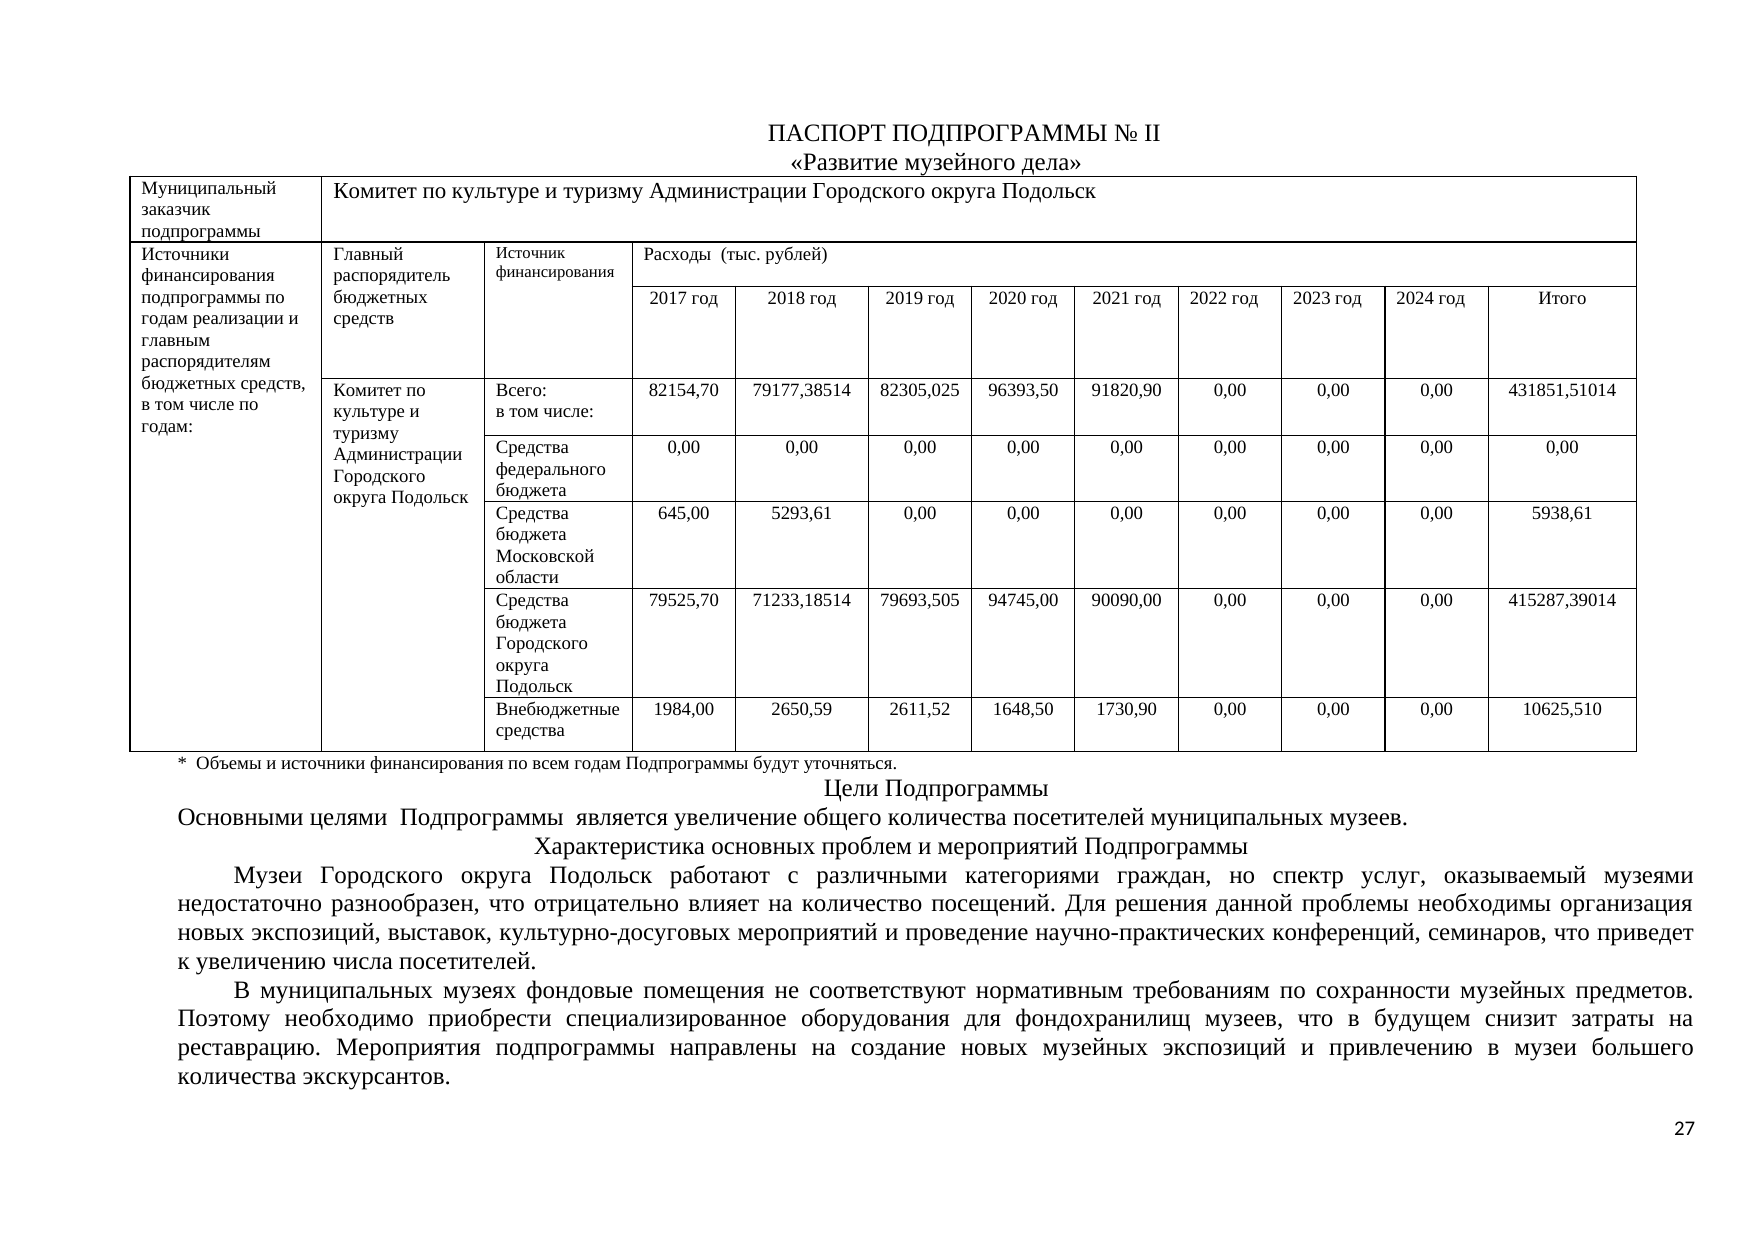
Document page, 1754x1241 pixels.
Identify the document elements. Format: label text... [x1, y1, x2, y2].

table_cell 0,00 [1179, 379, 1281, 435]
table_cell 1984,00 [633, 698, 735, 751]
text * Объемы и источники финансирования по всем годам Подпрограммы будут уточняться. [177, 752, 1695, 773]
table_cell 0,00 [1282, 502, 1384, 588]
table_cell 79177,38514 [736, 379, 868, 435]
table_cell 0,00 [869, 502, 971, 588]
table_cell Внебюджетные средства [485, 698, 632, 751]
table_cell 96393,50 [972, 379, 1074, 435]
table_cell 0,00 [736, 436, 868, 501]
text В муниципальных музеях фондовые помещения не соответствуют нормативным требованиям по сохранности музейных предметов. Поэтому необходимо приобрести специализированное оборудования для фондохранилищ музеев, что в будущем снизит затраты на реставрацию. Мероприятия подпрограммы направлены на создание новых музейных экспозиций и привлечению в музеи большего количества экскурсантов. [177, 975, 1695, 1090]
table_cell 2017 год [633, 287, 735, 378]
table_cell 1648,50 [972, 698, 1074, 751]
table_cell 0,00 [1386, 698, 1488, 751]
table_cell 82154,70 [633, 379, 735, 435]
table_cell Расходы (тыс. рублей) [633, 243, 1636, 286]
table_cell 645,00 [633, 502, 735, 588]
table_cell 0,00 [1386, 502, 1488, 588]
table_cell 79525,70 [633, 589, 735, 697]
table_cell Средства бюджета Московской области [485, 502, 632, 588]
table_cell 2611,52 [869, 698, 971, 751]
table_cell Главный распорядитель бюджетных средств [322, 243, 484, 378]
table_cell 90090,00 [1075, 589, 1178, 697]
table_cell 0,00 [1179, 436, 1281, 501]
table_cell 431851,51014 [1489, 379, 1636, 435]
table_cell Итого [1489, 287, 1636, 378]
table_cell 0,00 [1386, 589, 1488, 697]
table_cell 0,00 [972, 436, 1074, 501]
table_cell 0,00 [633, 436, 735, 501]
table_cell 0,00 [1075, 436, 1178, 501]
text Характеристика основных проблем и мероприятий Подпрограммы [177, 831, 1695, 860]
table_cell 82305,025 [869, 379, 971, 435]
table_cell 0,00 [1386, 379, 1488, 435]
table_cell 2650,59 [736, 698, 868, 751]
table_header Комитет по культуре и туризму Администрации Городского округа Подольск [322, 177, 1636, 241]
table_cell 91820,90 [1075, 379, 1178, 435]
table_cell 2019 год [869, 287, 971, 378]
table_cell Источник финансирования [485, 243, 632, 378]
table_cell 0,00 [1282, 698, 1384, 751]
table_cell 0,00 [972, 502, 1074, 588]
text ПАСПОРТ ПОДПРОГРАММЫ № II [177, 118, 1695, 147]
table_cell 0,00 [1179, 589, 1281, 697]
table_cell Средства бюджета Городского округа Подольск [485, 589, 632, 697]
table_cell 5293,61 [736, 502, 868, 588]
text Основными целями Подпрограммы является увеличение общего количества посетителей муниципальных музеев. [177, 802, 1695, 831]
table_cell Комитет по культуре и туризму Администрации Городского округа Подольск [322, 379, 484, 751]
table_cell 2023 год [1282, 287, 1384, 378]
table_cell 0,00 [1282, 379, 1384, 435]
table_cell 2024 год [1386, 287, 1488, 378]
table_cell 5938,61 [1489, 502, 1636, 588]
table_cell 10625,510 [1489, 698, 1636, 751]
table_cell 0,00 [1489, 436, 1636, 501]
table_cell 71233,18514 [736, 589, 868, 697]
table_cell 0,00 [1075, 502, 1178, 588]
table_cell 0,00 [1179, 698, 1281, 751]
table_cell 415287,39014 [1489, 589, 1636, 697]
table_cell 0,00 [869, 436, 971, 501]
table_cell 0,00 [1282, 436, 1384, 501]
table_cell 0,00 [1179, 502, 1281, 588]
table_cell 94745,00 [972, 589, 1074, 697]
table_cell 2018 год [736, 287, 868, 378]
table_header Муниципальный заказчик подпрограммы [131, 177, 321, 241]
table_cell 2022 год [1179, 287, 1281, 378]
table_cell Всего: в том числе: [485, 379, 632, 435]
text Музеи Городского округа Подольск работают с различными категориями граждан, но спектр услуг, оказываемый музеями недостаточно разнообразен, что отрицательно влияет на количество посещений. Для решения данной проблемы необходимы организация новых экспозиций, выставок, культурно-досуговых мероприятий и проведение научно-практических конференций, семинаров, что приведет к увеличению числа посетителей. [177, 860, 1695, 975]
table_cell 79693,505 [869, 589, 971, 697]
table_cell Источники финансирования подпрограммы по годам реализации и главным распорядителям бюджетных средств, в том числе по годам: [131, 243, 321, 751]
table_cell 0,00 [1386, 436, 1488, 501]
table_cell 2020 год [972, 287, 1074, 378]
table_cell 2021 год [1075, 287, 1178, 378]
text «Развитие музейного дела» [177, 147, 1695, 176]
table_cell Средства федерального бюджета [485, 436, 632, 501]
table_cell 0,00 [1282, 589, 1384, 697]
table_cell 1730,90 [1075, 698, 1178, 751]
text Цели Подпрограммы [177, 773, 1695, 802]
